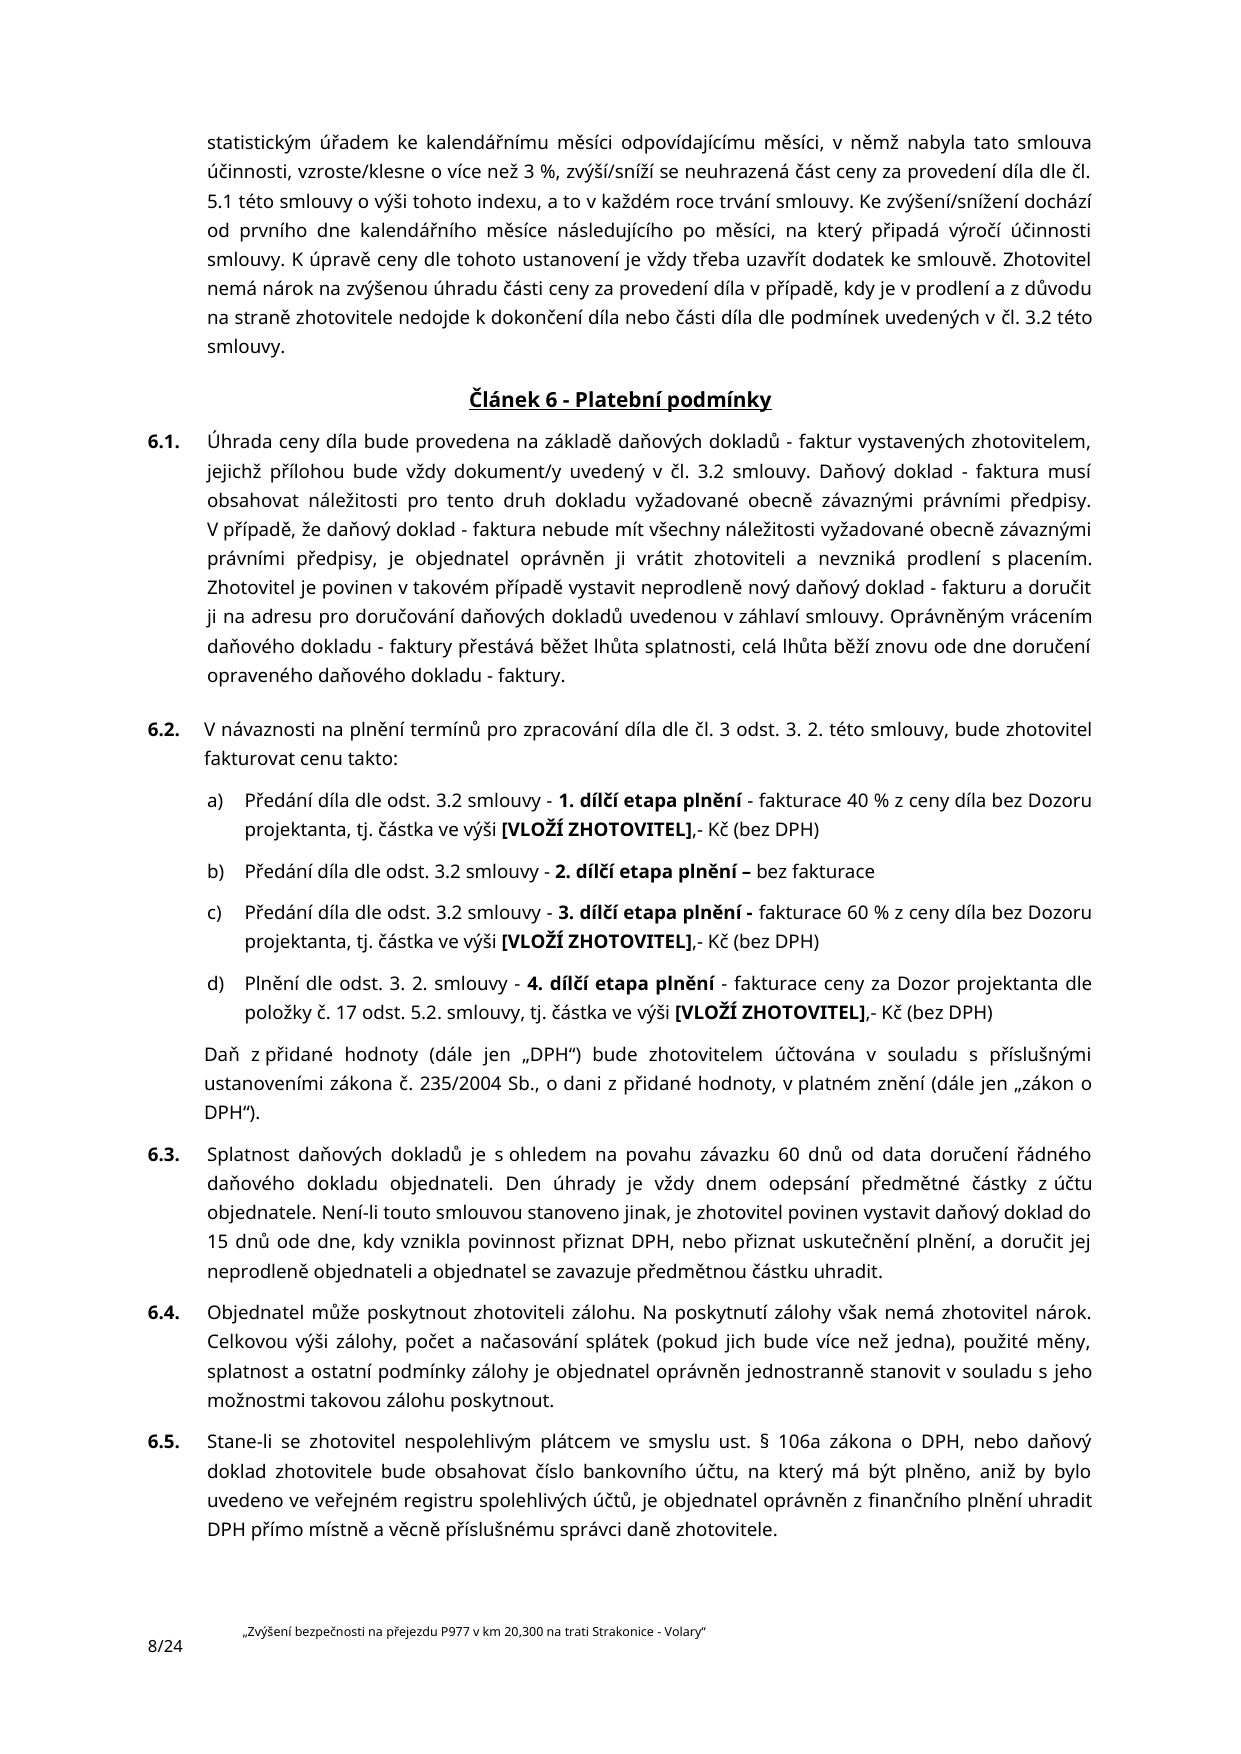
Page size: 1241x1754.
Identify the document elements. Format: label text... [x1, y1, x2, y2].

text 6.3. Splatnost daňových dokladů je s ohledem na povahu závazku 60 dnů od data doručení řádného daňového dokladu objednateli. Den úhrady je vždy dnem odepsání předmětné částky z účtu objednatele. Není-li touto smlouvou stanoveno jinak, je zhotovitel povinen vystavit daňový doklad do 15 dnů ode dne, kdy vznikla povinnost přiznat DPH, nebo přiznat uskutečnění plnění, a doručit jej neprodleně objednateli a objednatel se zavazuje předmětnou částku uhradit. [148, 1138, 1092, 1284]
subtitle Předání díla dle odst. 3.2 smlouvy - 1. dílčí etapa plnění - fakturace 40 % z ceny díla bez Dozoru projektanta, tj. částka ve výši [VLOŽÍ ZHOTOVITEL],- Kč (bez DPH) [207, 784, 1092, 842]
text 6.5. Stane-li se zhotovitel nespolehlivým plátcem ve smyslu ust. § 106a zákona o DPH, nebo daňový doklad zhotovitele bude obsahovat číslo bankovního účtu, na který má být plněno, aniž by bylo uvedeno ve veřejném registru spolehlivých účtů, je objednatel oprávněn z finančního plnění uhradit DPH přímo místně a věcně příslušnému správci daně zhotovitele. [148, 1426, 1092, 1542]
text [148, 126, 1092, 360]
subtitle Plnění dle odst. 3. 2. smlouvy - 4. dílčí etapa plnění - fakturace ceny za Dozor projektanta dle položky č. 17 odst. 5.2. smlouvy, tj. částka ve výši [VLOŽÍ ZHOTOVITEL],- Kč (bez DPH) [207, 967, 1092, 1026]
text Daň z přidané hodnoty (dále jen „DPH“) bude zhotovitelem účtována v souladu s příslušnými ustanoveními zákona č. 235/2004 Sb., o dani z přidané hodnoty, v platném znění (dále jen „zákon o DPH“). [148, 1038, 1092, 1126]
subtitle Předání díla dle odst. 3.2 smlouvy - 3. dílčí etapa plnění - fakturace 60 % z ceny díla bez Dozoru projektanta, tj. částka ve výši [VLOŽÍ ZHOTOVITEL],- Kč (bez DPH) [207, 896, 1092, 955]
text 6.4. Objednatel může poskytnout zhotoviteli zálohu. Na poskytnutí zálohy však nemá zhotovitel nárok. Celkovou výši zálohy, počet a načasování splátek (pokud jich bude více než jedna), použité měny, splatnost a ostatní podmínky zálohy je objednatel oprávněn jednostranně stanovit v souladu s jeho možnostmi takovou zálohu poskytnout. [148, 1296, 1092, 1413]
subtitle Článek 6 - Platební podmínky [148, 385, 1092, 413]
text 6.2. V návaznosti na plnění termínů pro zpracování díla dle čl. 3 odst. 3. 2. této smlouvy, bude zhotovitel fakturovat cenu takto: [148, 713, 1092, 771]
subtitle Předání díla dle odst. 3.2 smlouvy - 2. dílčí etapa plnění – bez fakturace [207, 855, 1092, 884]
text 6.1. Úhrada ceny díla bude provedena na základě daňových dokladů - faktur vystavených zhotovitelem, jejichž přílohou bude vždy dokument/y uvedený v čl. 3.2 smlouvy. Daňový doklad - faktura musí obsahovat náležitosti pro tento druh dokladu vyžadované obecně závaznými právními předpisy. V případě, že daňový doklad - faktura nebude mít všechny náležitosti vyžadované obecně závaznými právními předpisy, je objednatel oprávněn ji vrátit zhotoviteli a nevzniká prodlení s placením. Zhotovitel je povinen v takovém případě vystavit neprodleně nový daňový doklad - fakturu a doručit ji na adresu pro doručování daňových dokladů uvedenou v záhlaví smlouvy. Oprávněným vrácením daňového dokladu - faktury přestává běžet lhůta splatnosti, celá lhůta běží znovu ode dne doručení opraveného daňového dokladu - faktury. [148, 426, 1092, 688]
